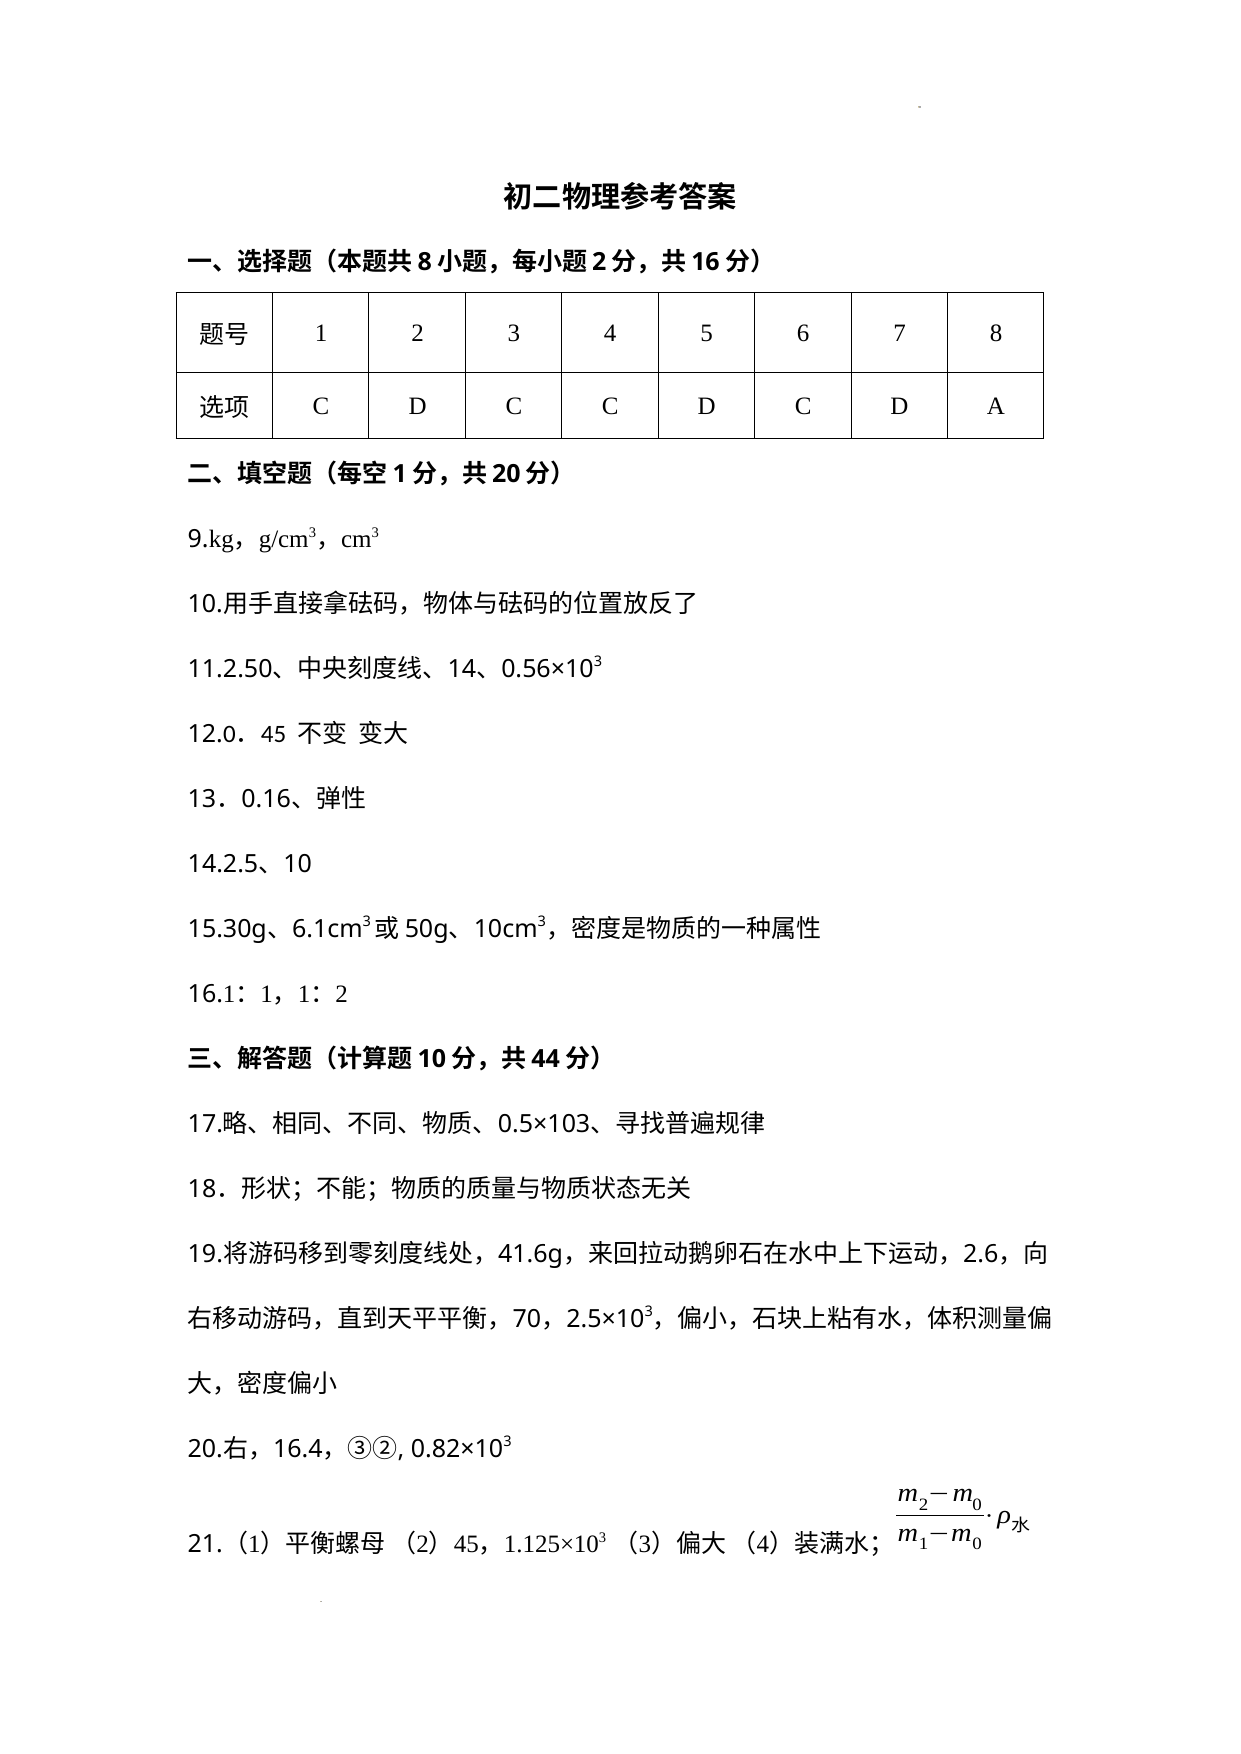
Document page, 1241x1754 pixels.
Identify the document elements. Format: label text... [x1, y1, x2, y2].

text 一、选择题（本题共8小题，每小题2分，共16分） [187, 227, 1053, 292]
table_cell C [466, 373, 561, 438]
text 15.30g、6.1cm3 或50g、10cm3，密度是物质的一种属性 [187, 894, 1053, 959]
table_header 2 [369, 293, 465, 372]
text 9.kg，g/cm3，cm3 [187, 504, 1053, 569]
table_cell D [659, 373, 754, 438]
text 二、填空题（每空1分，共20分） [187, 439, 1053, 504]
text 10.用手直接拿砝码，物体与砝码的位置放反了 [187, 569, 1053, 634]
text 18．形状；不能；物质的质量与物质状态无关 [187, 1154, 1053, 1219]
table_header 6 [755, 293, 851, 372]
table_cell D [852, 373, 947, 438]
table_cell A [948, 373, 1043, 438]
table_header 5 [659, 293, 754, 372]
table_header 题号 [177, 293, 272, 372]
text 17.略、相同、不同、物质、0.5×103、寻找普遍规律 [187, 1089, 1053, 1154]
text 16.1：1，1：2 [187, 959, 1053, 1024]
table_header 7 [852, 293, 947, 372]
table_header 8 [948, 293, 1043, 372]
text 12.0．45 不变 变大 [187, 699, 1053, 764]
text 14.2.5、10 [187, 829, 1053, 894]
text 20.右，16.4，③②, 0.82×103 [187, 1414, 1053, 1479]
table_cell D [369, 373, 465, 438]
text 11.2.50、中央刻度线、14、0.56×103 [187, 634, 1053, 699]
table_header 4 [562, 293, 658, 372]
text 19.将游码移到零刻度线处，41.6g，来回拉动鹅卵石在水中上下运动，2.6，向右移动游码，直到天平平衡，70，2.5×103，偏小，石块上粘有水，体积测量偏大，密度偏小 [187, 1219, 1053, 1414]
table_cell C [562, 373, 658, 438]
table_header 1 [273, 293, 368, 372]
table_cell C [755, 373, 851, 438]
table_cell C [273, 373, 368, 438]
text 初二物理参考答案 [187, 162, 1053, 227]
table_cell 选项 [177, 373, 272, 438]
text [187, 1479, 1053, 1577]
text 三、解答题（计算题10分，共44分） [187, 1024, 1053, 1089]
table_header 3 [466, 293, 561, 372]
text 13．0.16、弹性 [187, 764, 1053, 829]
